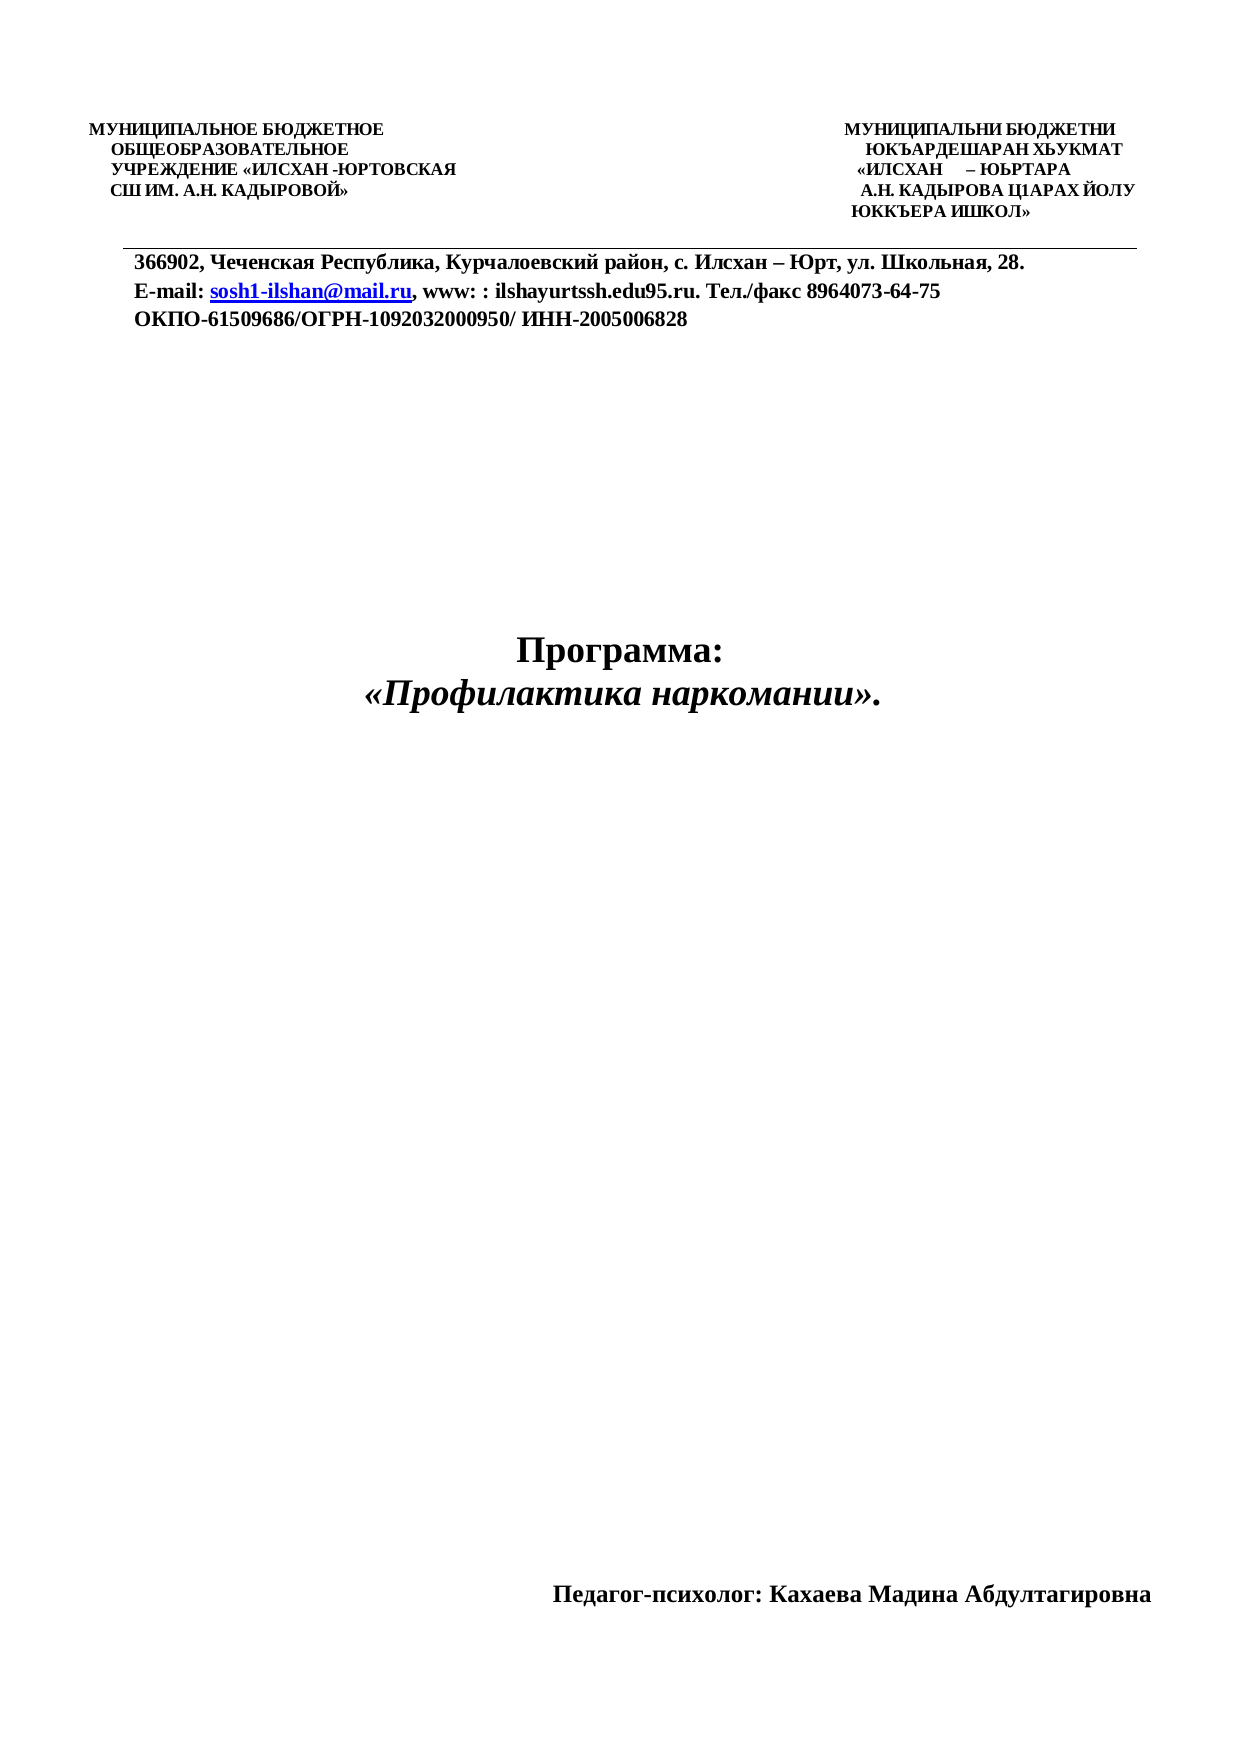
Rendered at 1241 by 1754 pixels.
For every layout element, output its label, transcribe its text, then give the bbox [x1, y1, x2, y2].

text Программа: [89, 627, 1152, 671]
text «Профилактика наркомании». [89, 671, 1152, 714]
text Педагог-психолог: Кахаева Мадина Абдултагировна [89, 1579, 1152, 1608]
